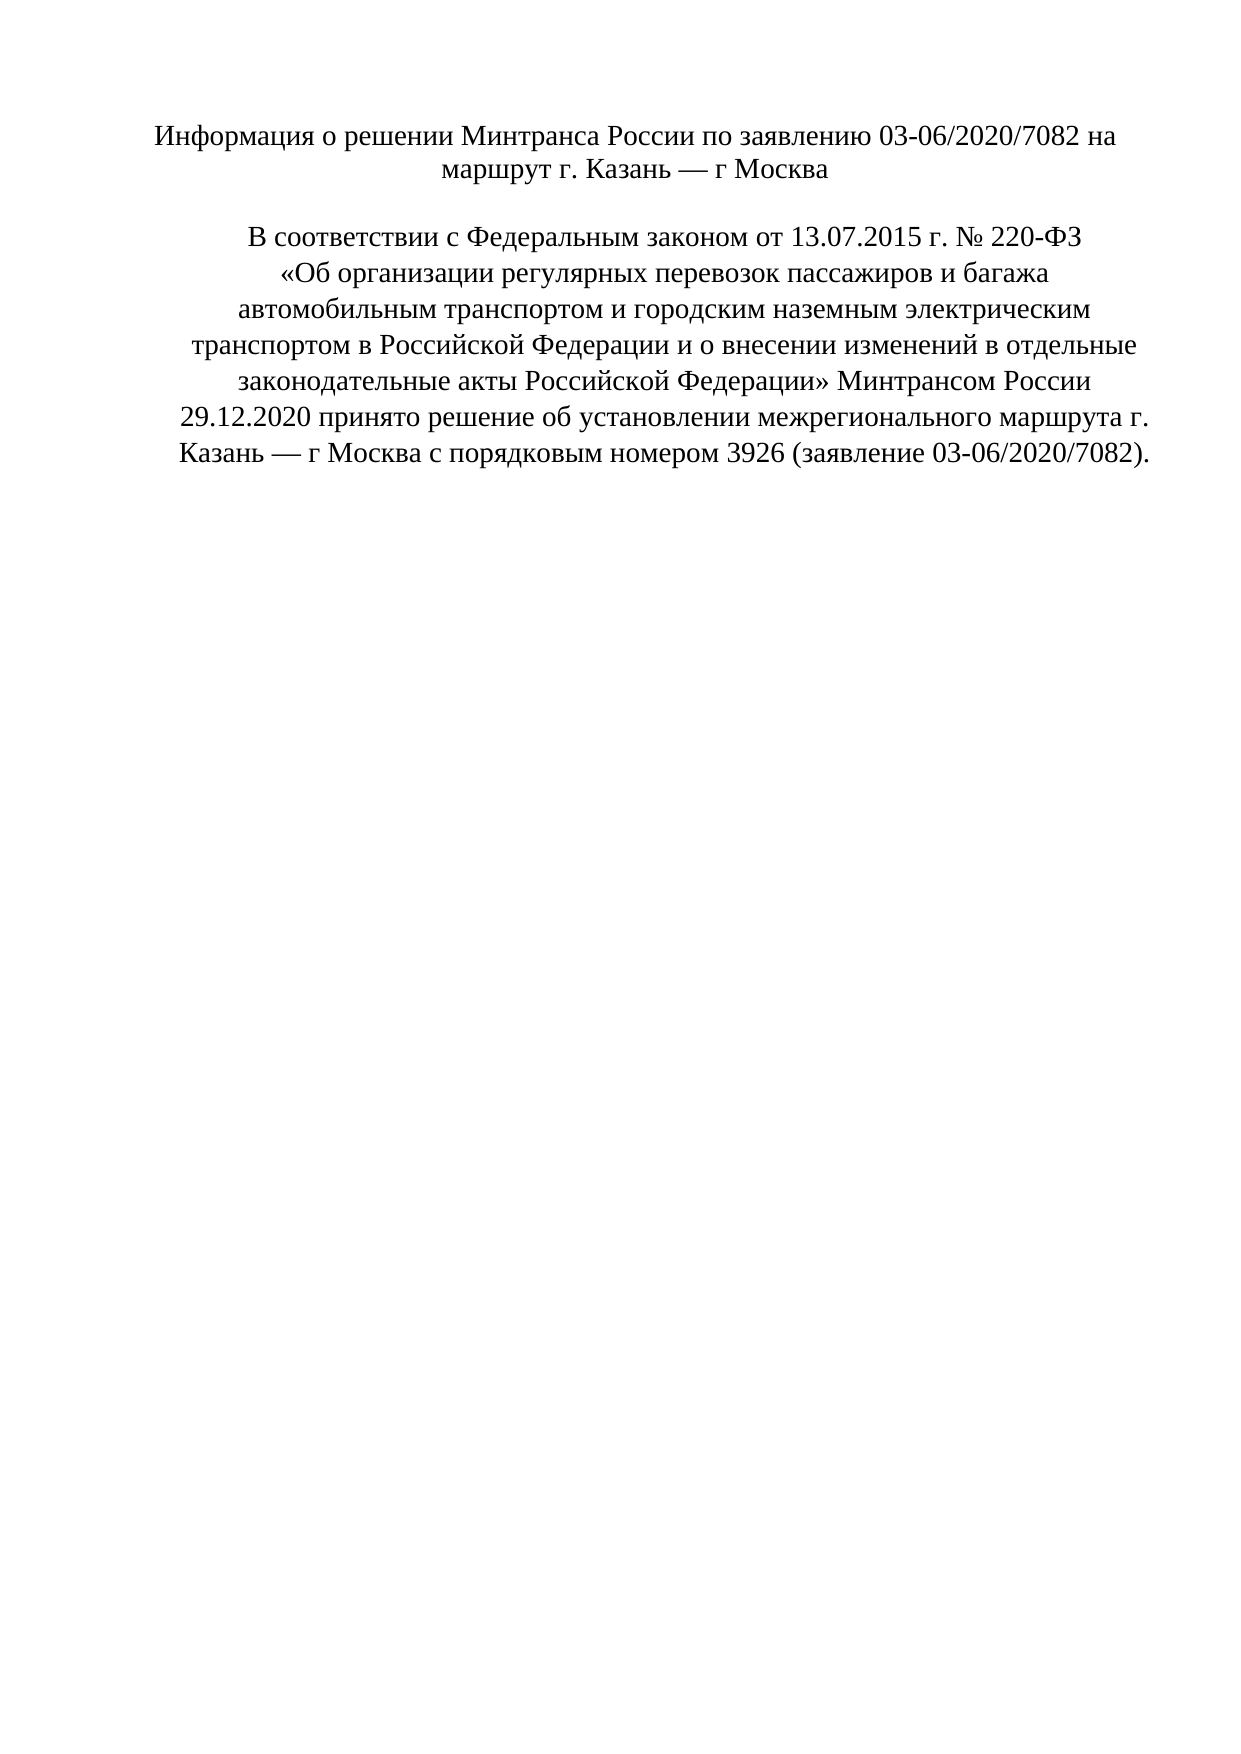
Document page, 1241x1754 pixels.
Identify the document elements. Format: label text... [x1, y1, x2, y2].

text Информация о решении Минтранса России по заявлению 03-06/2020/7082 на маршрут г. Казань — г Москва [118, 118, 1152, 185]
text В соответствии с Федеральным законом от 13.07.2015 г. № 220-ФЗ «Об организации регулярных перевозок пассажиров и багажа автомобильным транспортом и городским наземным электрическим транспортом в Российской Федерации и о внесении изменений в отдельные законодательные акты Российской Федерации» Минтрансом России 29.12.2020 принято решение об установлении межрегионального маршрута г. Казань — г Москва с порядковым номером 3926 (заявление 03-06/2020/7082). [177, 219, 1152, 469]
